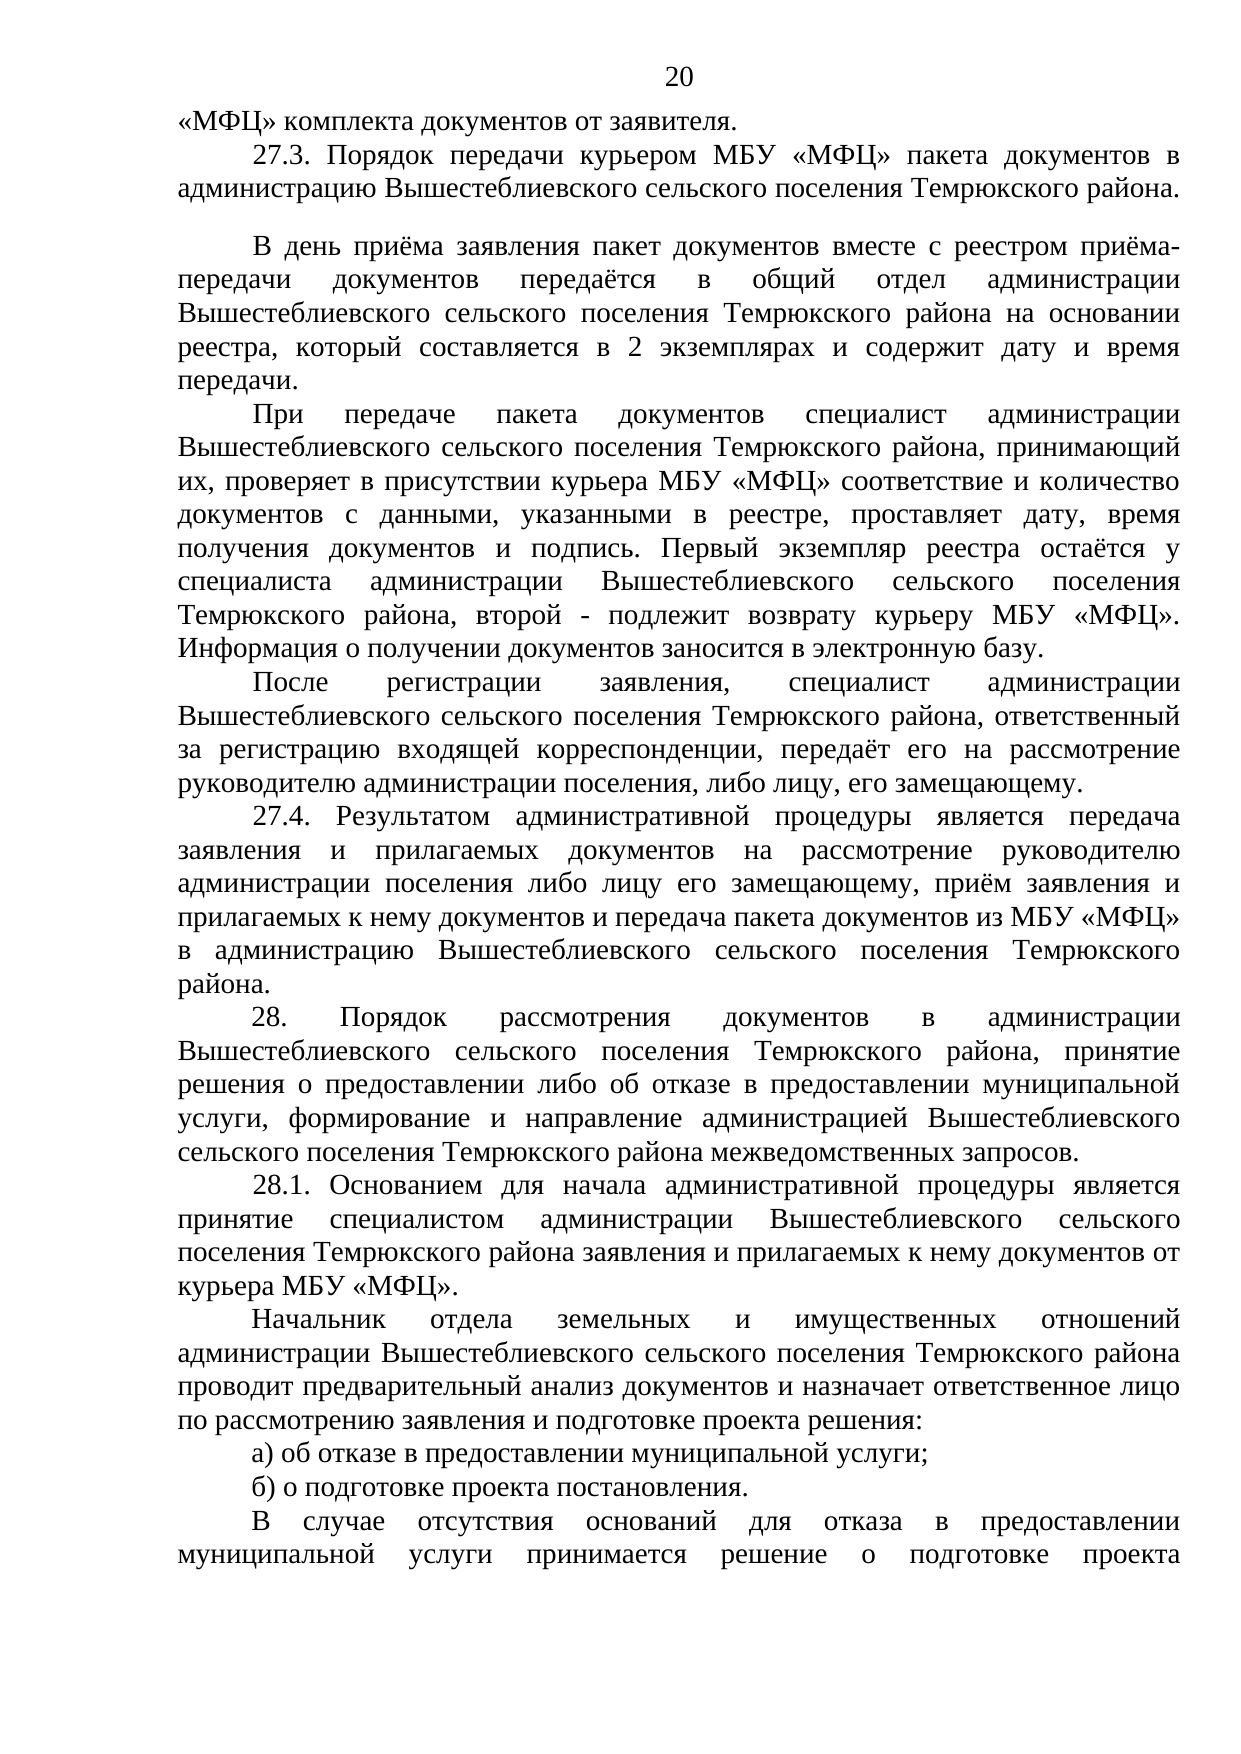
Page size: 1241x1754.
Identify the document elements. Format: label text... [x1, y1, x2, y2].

text б) о подготовке проекта постановления. [177, 1469, 1181, 1503]
text Начальник отдела земельных и имущественных отношений администрации Вышестеблиевского сельского поселения Темрюкского района проводит предварительный анализ документов и назначает ответственное лицо по рассмотрению заявления и подготовке проекта решения: [177, 1301, 1181, 1436]
text При передаче пакета документов специалист администрации Вышестеблиевского сельского поселения Темрюкского района, принимающий их, проверяет в присутствии курьера МБУ «МФЦ» соответствие и количество документов с данными, указанными в реестре, проставляет дату, время получения документов и подпись. Первый экземпляр реестра остаётся у специалиста администрации Вышестеблиевского сельского поселения Темрюкского района, второй - подлежит возврату курьеру МБУ «МФЦ». Информация о получении документов заносится в электронную базу. [177, 396, 1181, 664]
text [177, 1503, 1181, 1570]
text В день приёма заявления пакет документов вместе с реестром приёма-передачи документов передаётся в общий отдел администрации Вышестеблиевского сельского поселения Темрюкского района на основании реестра, который составляется в 2 экземплярах и содержит дату и время передачи. [177, 228, 1181, 396]
text а) об отказе в предоставлении муниципальной услуги; [177, 1436, 1181, 1469]
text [177, 103, 1181, 137]
text 27.4. Результатом административной процедуры является передача заявления и прилагаемых документов на рассмотрение руководителю администрации поселения либо лицу его замещающему, приём заявления и прилагаемых к нему документов и передача пакета документов из МБУ «МФЦ» в администрацию Вышестеблиевского сельского поселения Темрюкского района. [177, 798, 1181, 999]
text 28.1. Основанием для начала административной процедуры является принятие специалистом администрации Вышестеблиевского сельского поселения Темрюкского района заявления и прилагаемых к нему документов от курьера МБУ «МФЦ». [177, 1167, 1181, 1301]
text После регистрации заявления, специалист администрации Вышестеблиевского сельского поселения Темрюкского района, ответственный за регистрацию входящей корреспонденции, передаёт его на рассмотрение руководителю администрации поселения, либо лицу, его замещающему. [177, 664, 1181, 798]
text 27.3. Порядок передачи курьером МБУ «МФЦ» пакета документов в администрацию Вышестеблиевского сельского поселения Темрюкского района. [177, 137, 1181, 228]
text 28. Порядок рассмотрения документов в администрации Вышестеблиевского сельского поселения Темрюкского района, принятие решения о предоставлении либо об отказе в предоставлении муниципальной услуги, формирование и направление администрацией Вышестеблиевского сельского поселения Темрюкского района межведомственных запросов. [177, 999, 1181, 1167]
